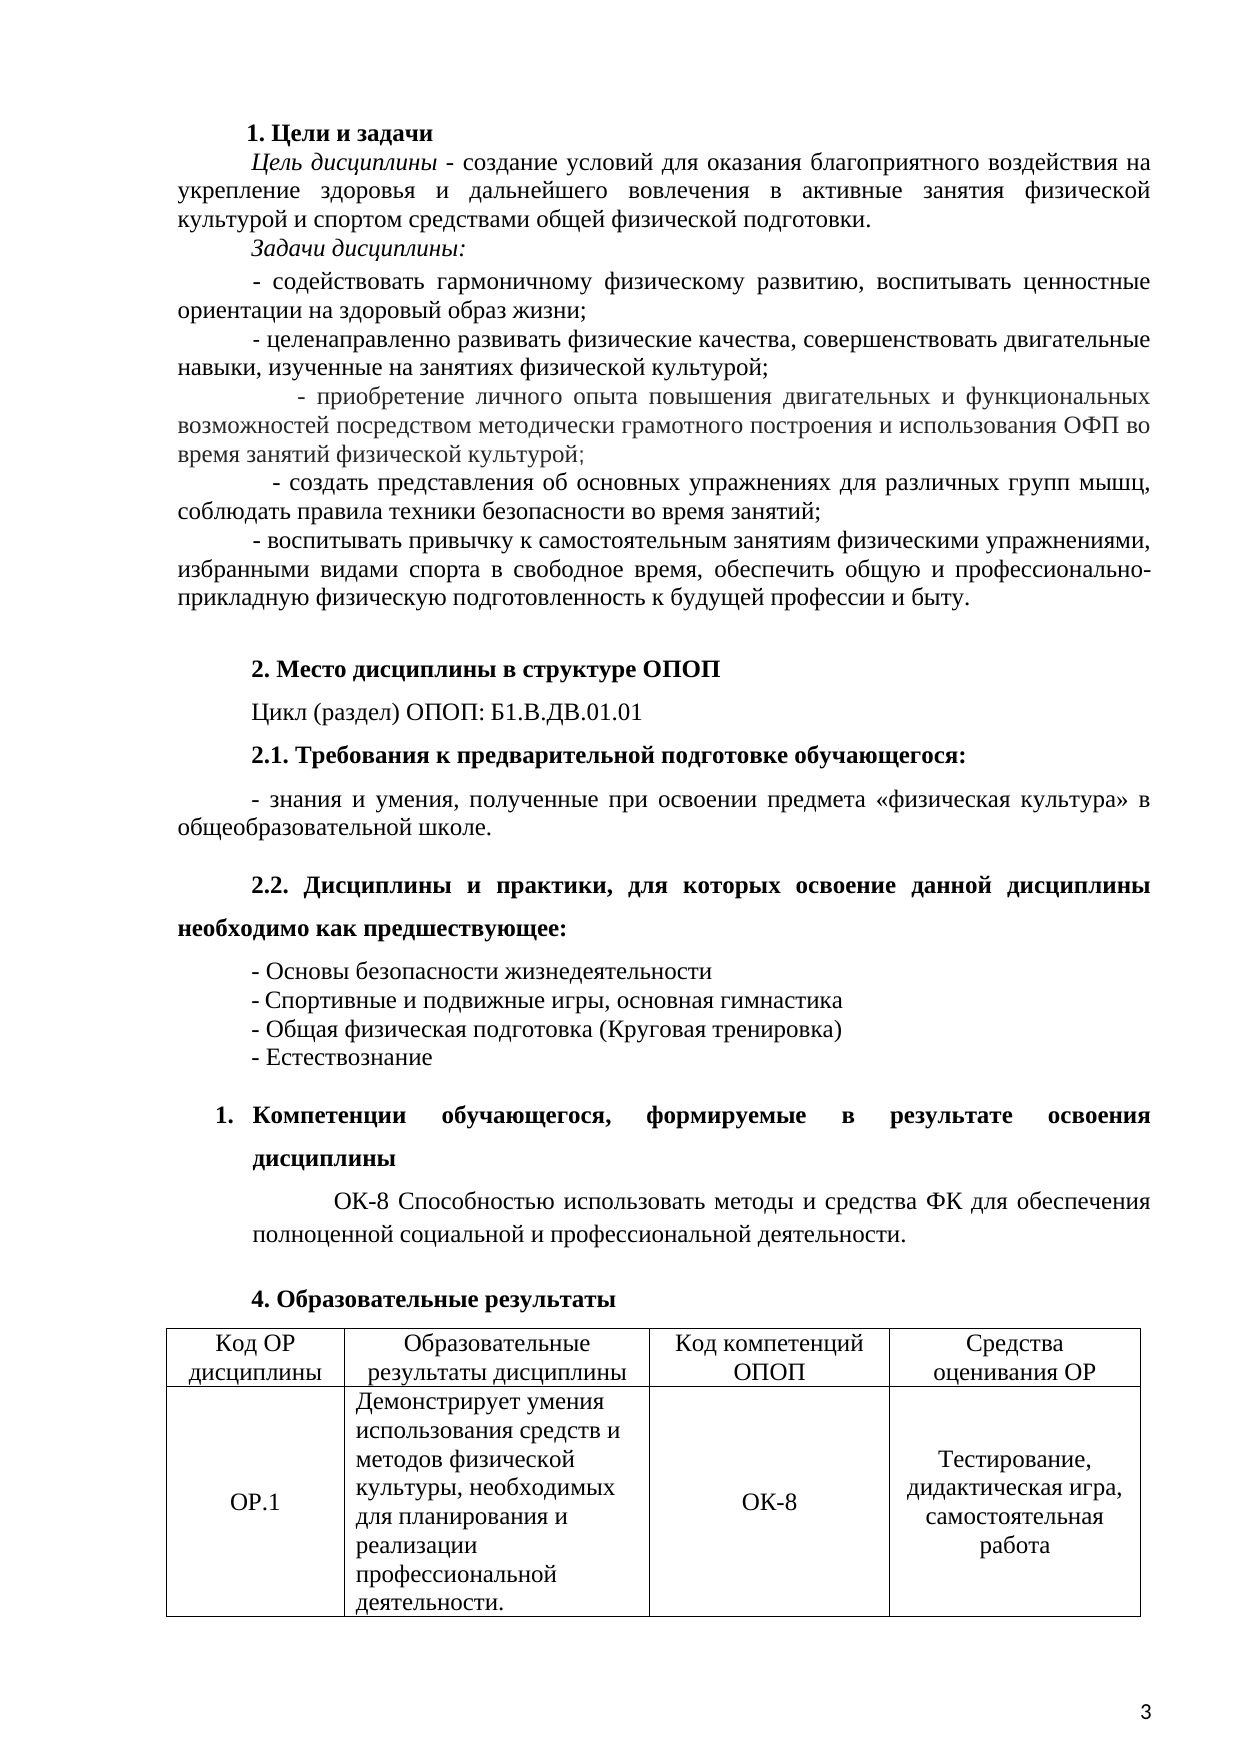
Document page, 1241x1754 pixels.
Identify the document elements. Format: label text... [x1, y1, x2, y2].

table_cell Тестирование, дидактическая игра, самостоятельная работа [890, 1387, 1140, 1616]
text 1. Цели и задачи [177, 118, 1152, 147]
text - создать представления об основных упражнениях для различных групп мышц, соблюдать правила техники безопасности во время занятий; [177, 467, 1152, 525]
table_header Образовательные результаты дисциплины [345, 1329, 649, 1386]
text - содействовать гармоничному физическому развитию, воспитывать ценностные ориентации на здоровый образ жизни; [177, 266, 1152, 324]
table_header Код ОР дисциплины [167, 1329, 344, 1386]
table_cell ОК-8 [650, 1387, 889, 1616]
text 4. Образовательные результаты [177, 1284, 1152, 1313]
list ОК-8 Способностью использовать методы и средства ФК для обеспечения полноценной социальной и профессиональной деятельности. [252, 1186, 1152, 1248]
text - Общая физическая подготовка (Круговая тренировка) [177, 1014, 1152, 1042]
table_cell Демонстрирует умения использования средств и методов физической культуры, необходимых для планирования и реализации профессиональной деятельности. [345, 1387, 649, 1616]
text - знания и умения, полученные при освоении предмета «физическая культура» в общеобразовательной школе. [177, 784, 1152, 841]
text - Спортивные и подвижные игры, основная гимнастика [177, 985, 1152, 1014]
text - приобретение личного опыта повышения двигательных и функциональных возможностей посредством методически грамотного построения и использования ОФП во время занятий физической культурой; [177, 381, 1152, 467]
table_cell ОР.1 [167, 1387, 344, 1616]
text Задачи дисциплины: [177, 233, 1152, 262]
text - Естествознание [177, 1042, 1152, 1071]
table_header Средства оценивания ОР [890, 1329, 1140, 1386]
text 2.1. Требования к предварительной подготовке обучающегося: [177, 741, 1152, 769]
list Компетенции обучающегося, формируемые в результате освоения дисциплины [215, 1100, 1152, 1172]
text - целенаправленно развивать физические качества, совершенствовать двигательные навыки, изученные на занятиях физической культурой; [177, 324, 1152, 381]
text 2.2. Дисциплины и практики, для которых освоение данной дисциплины необходимо как предшествующее: [177, 870, 1152, 942]
text Цикл (раздел) ОПОП: Б1.В.ДВ.01.01 [177, 697, 1152, 726]
text Цель дисциплины - создание условий для оказания благоприятного воздействия на укрепление здоровья и дальнейшего вовлечения в активные занятия физической культурой и спортом средствами общей физической подготовки. [177, 147, 1152, 233]
table_header Код компетенций ОПОП [650, 1329, 889, 1386]
text 2. Место дисциплины в структуре ОПОП [177, 654, 1152, 683]
text - Основы безопасности жизнедеятельности [177, 956, 1152, 985]
text - воспитывать привычку к самостоятельным занятиям физическими упражнениями, избранными видами спорта в свободное время, обеспечить общую и профессионально-прикладную физическую подготовленность к будущей профессии и быту. [177, 525, 1152, 611]
